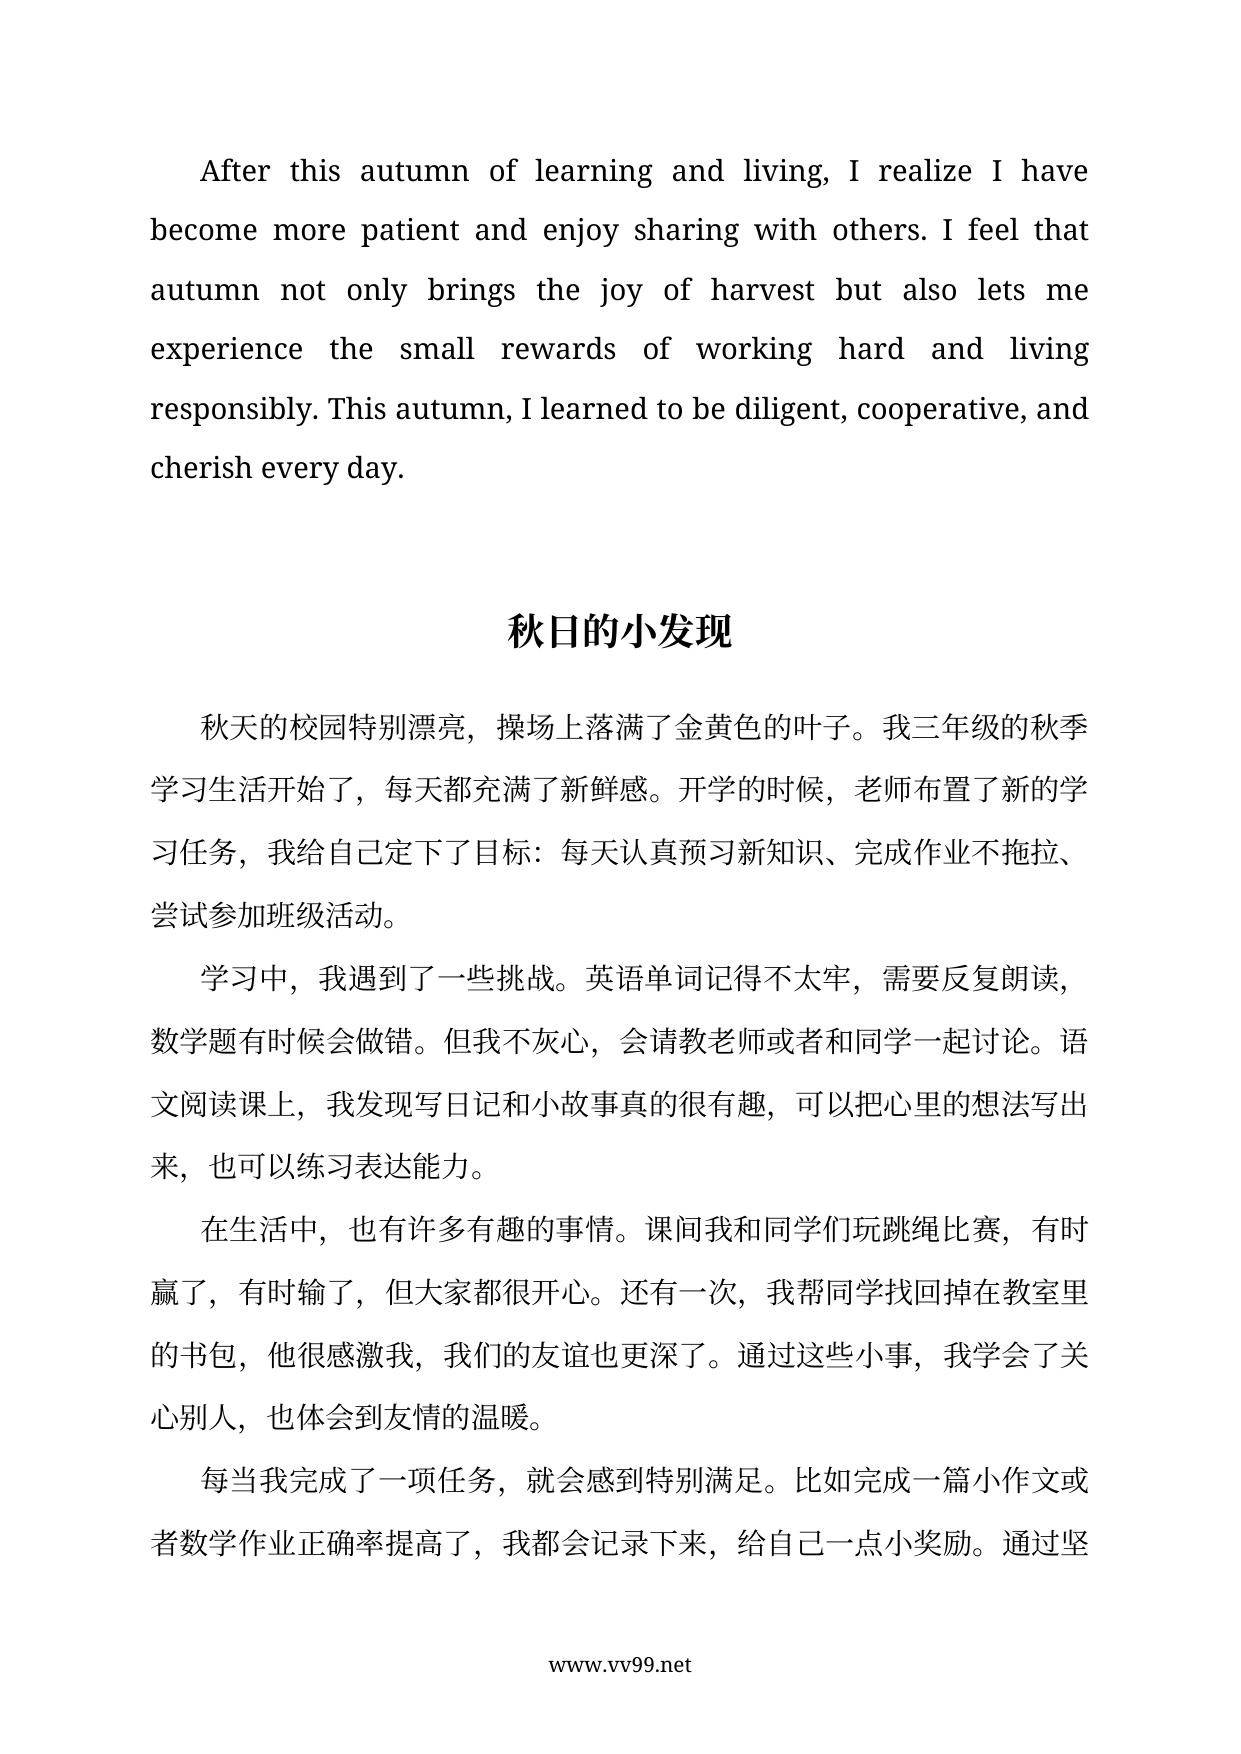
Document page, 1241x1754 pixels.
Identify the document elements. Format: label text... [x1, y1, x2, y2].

text After this autumn of learning and living, I realize I have become more patient and enjoy sharing with others. I feel that autumn not only brings the joy of harvest but also lets me experience the small rewards of working hard and living responsibly. This autumn, I learned to be diligent, cooperative, and cherish every day. [150, 150, 1090, 487]
subtitle 秋日的小发现 [150, 603, 1090, 657]
text 秋天的校园特别漂亮，操场上落满了金黄色的叶子。我三年级的秋季学习生活开始了，每天都充满了新鲜感。开学的时候，老师布置了新的学习任务，我给自己定下了目标：每天认真预习新知识、完成作业不拖拉、尝试参加班级活动。 [150, 704, 1090, 935]
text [150, 1458, 1090, 1563]
text 在生活中，也有许多有趣的事情。课间我和同学们玩跳绳比赛，有时赢了，有时输了，但大家都很开心。还有一次，我帮同学找回掉在教室里的书包，他很感激我，我们的友谊也更深了。通过这些小事，我学会了关心别人，也体会到友情的温暖。 [150, 1207, 1090, 1437]
text 学习中，我遇到了一些挑战。英语单词记得不太牢，需要反复朗读，数学题有时候会做错。但我不灰心，会请教老师或者和同学一起讨论。语文阅读课上，我发现写日记和小故事真的很有趣，可以把心里的想法写出来，也可以练习表达能力。 [150, 956, 1090, 1186]
